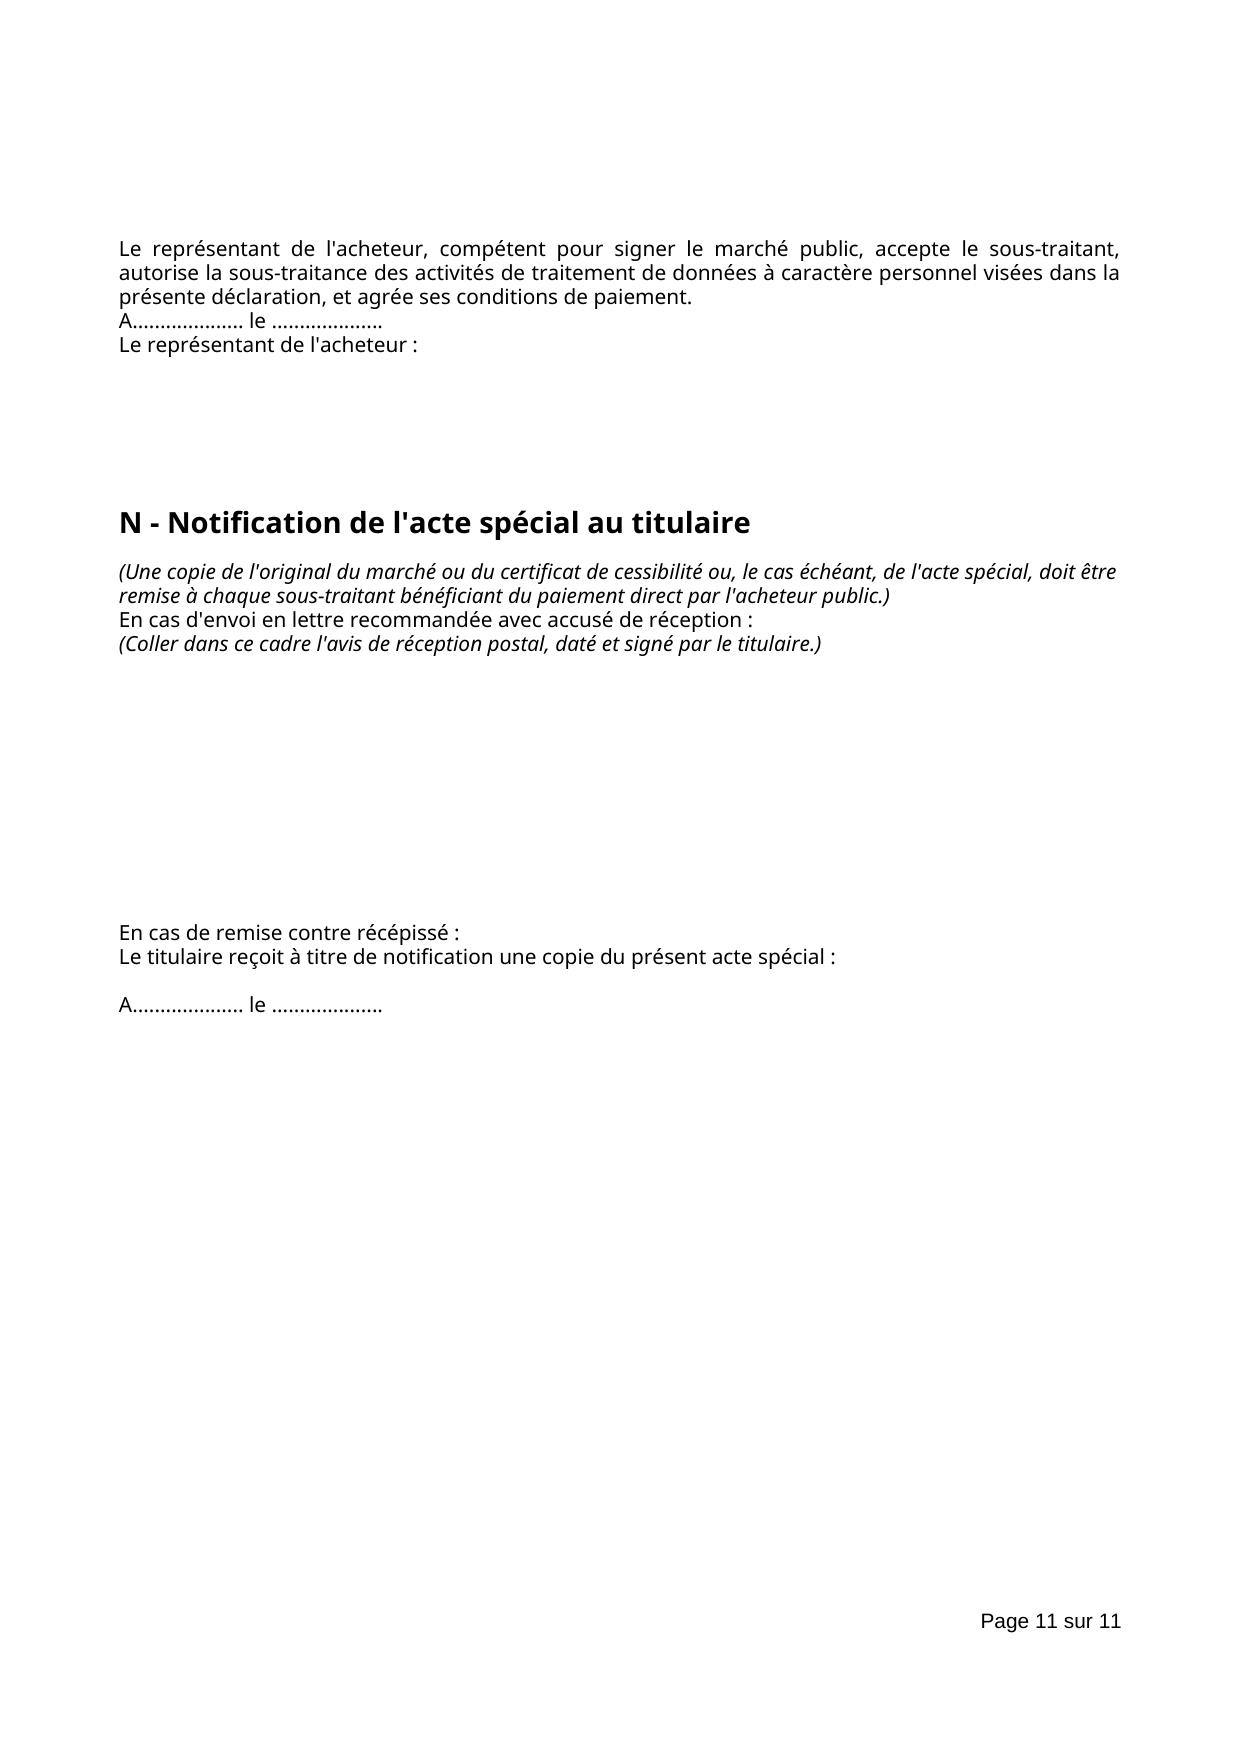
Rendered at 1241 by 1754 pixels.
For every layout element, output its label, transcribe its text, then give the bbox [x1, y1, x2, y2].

text A.................... le .................... [119, 309, 1121, 333]
text A.................... le .................... [119, 993, 1121, 1017]
text (Coller dans ce cadre l'avis de réception postal, daté et signé par le titulaire.) [119, 632, 1121, 656]
text (Une copie de l'original du marché ou du certificat de cessibilité ou, le cas échéant, de l'acte spécial, doit être remise à chaque sous-traitant bénéficiant du paiement direct par l'acheteur public.) [119, 561, 1121, 608]
text En cas de remise contre récépissé : [119, 921, 1121, 945]
text Le représentant de l'acheteur : [119, 333, 1121, 357]
text N - Notification de l'acte spécial au titulaire [119, 502, 1121, 542]
text En cas d'envoi en lettre recommandée avec accusé de réception : [119, 608, 1121, 632]
text Le représentant de l'acheteur, compétent pour signer le marché public, accepte le sous-traitant, autorise la sous-traitance des activités de traitement de données à caractère personnel visées dans la présente déclaration, et agrée ses conditions de paiement. [119, 237, 1121, 309]
text Le titulaire reçoit à titre de notification une copie du présent acte spécial : [119, 945, 1121, 969]
